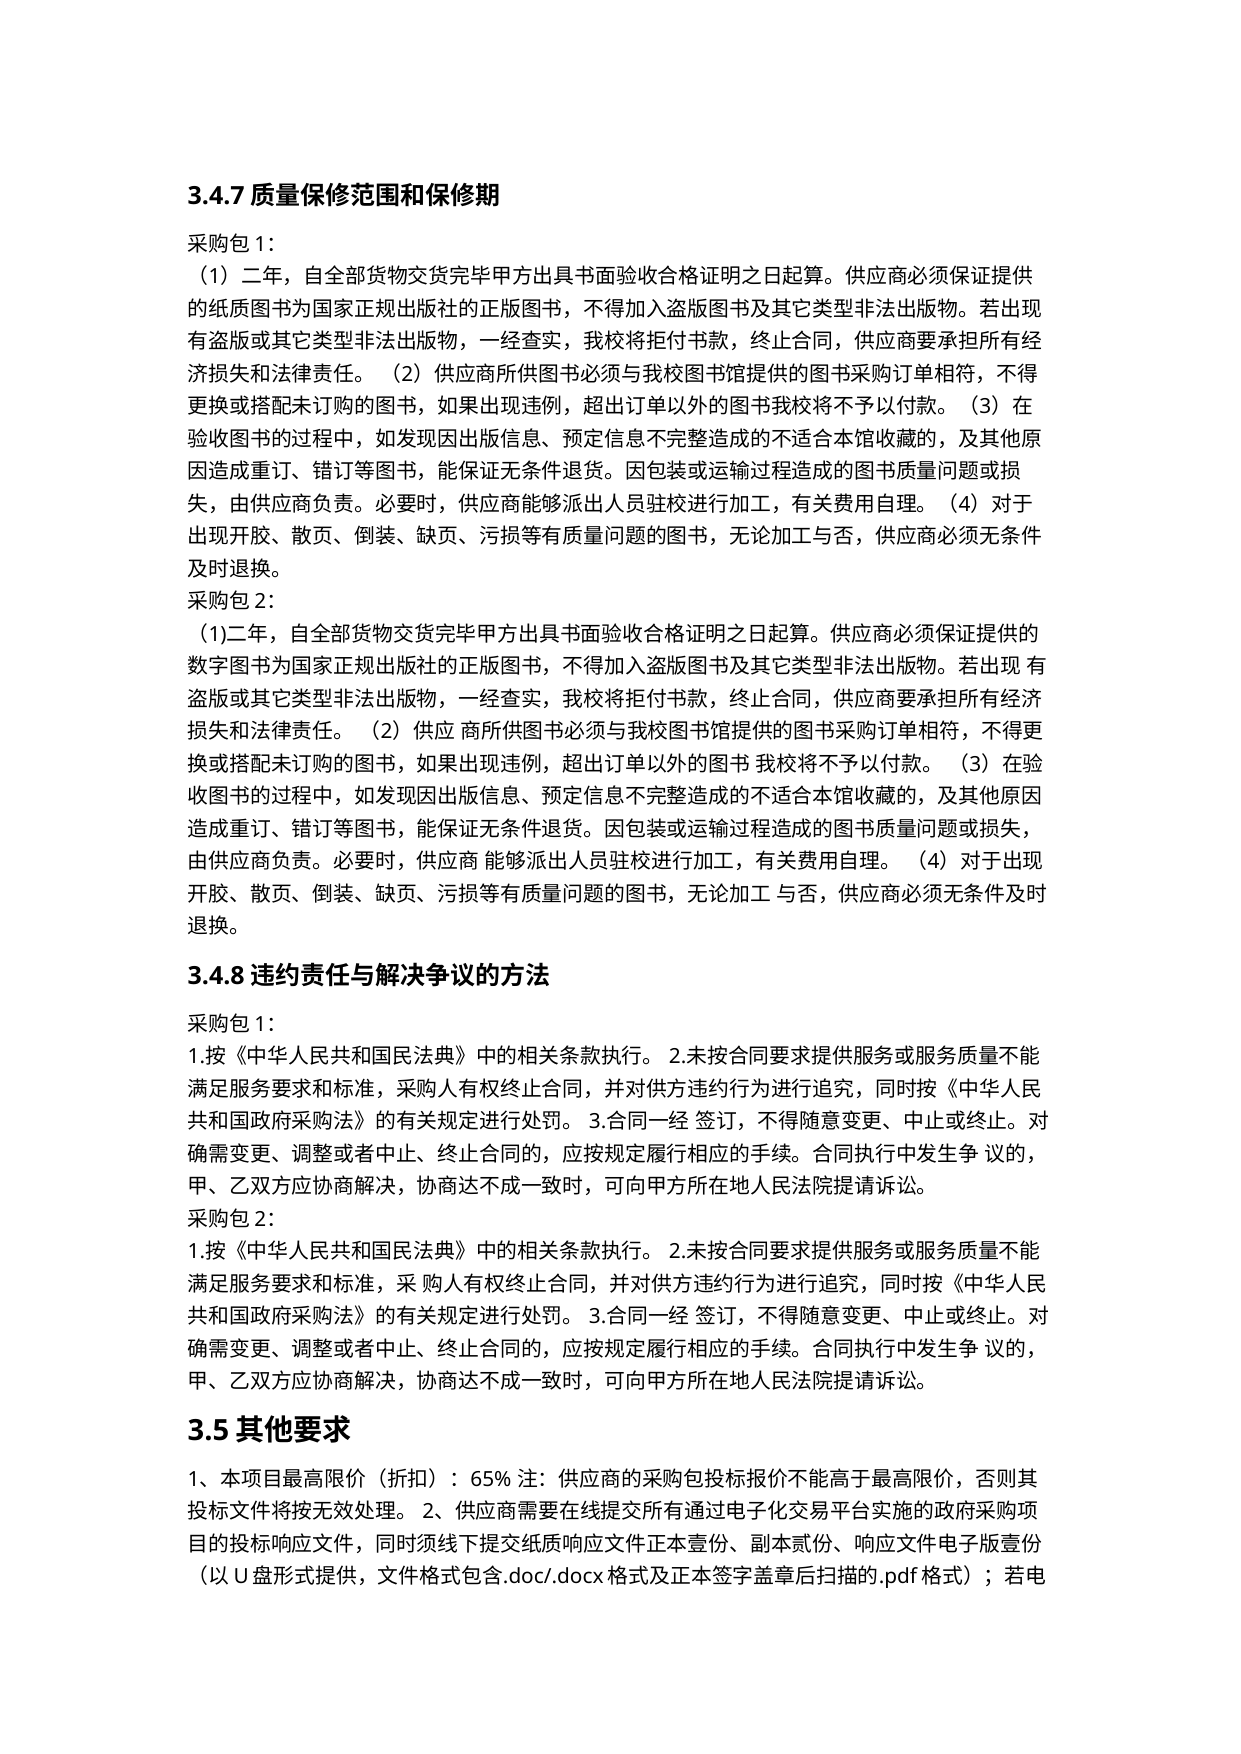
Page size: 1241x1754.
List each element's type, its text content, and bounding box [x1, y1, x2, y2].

text 采购包2： [187, 1202, 1053, 1234]
text 采购包1： [187, 1007, 1053, 1039]
text 1.按《中华人民共和国民法典》中的相关条款执行。 2.未按合同要求提供服务或服务质量不能满足服务要求和标准，采购人有权终止合同，并对供方违约行为进行追究，同时按《中华人民共和国政府采购法》的有关规定进行处罚。 3.合同一经 签订，不得随意变更、中止或终止。对确需变更、调整或者中止、终止合同的，应按规定履行相应的手续。合同执行中发生争 议的，甲、乙双方应协商解决，协商达不成一致时，可向甲方所在地人民法院提请诉讼。 [187, 1039, 1053, 1202]
text （1）二年，自全部货物交货完毕甲方出具书面验收合格证明之日起算。供应商必须保证提供的纸质图书为国家正规出版社的正版图书，不得加入盗版图书及其它类型非法出版物。若出现有盗版或其它类型非法出版物，一经查实，我校将拒付书款，终止合同，供应商要承担所有经济损失和法律责任。 （2）供应商所供图书必须与我校图书馆提供的图书采购订单相符，不得更换或搭配未订购的图书，如果出现违例，超出订单以外的图书我校将不予以付款。（3）在验收图书的过程中，如发现因出版信息、预定信息不完整造成的不适合本馆收藏的，及其他原因造成重订、错订等图书，能保证无条件退货。因包装或运输过程造成的图书质量问题或损失，由供应商负责。必要时，供应商能够派出人员驻校进行加工，有关费用自理。（4）对于出现开胶、散页、倒装、缺页、污损等有质量问题的图书，无论加工与否，供应商必须无条件及时退换。 [187, 259, 1053, 584]
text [187, 1462, 1053, 1592]
text 1.按《中华人民共和国民法典》中的相关条款执行。 2.未按合同要求提供服务或服务质量不能满足服务要求和标准，采 购人有权终止合同，并对供方违约行为进行追究，同时按《中华人民共和国政府采购法》的有关规定进行处罚。 3.合同一经 签订，不得随意变更、中止或终止。对确需变更、调整或者中止、终止合同的，应按规定履行相应的手续。合同执行中发生争 议的，甲、乙双方应协商解决，协商达不成一致时，可向甲方所在地人民法院提请诉讼。 [187, 1234, 1053, 1397]
text 3.5其他要求 [187, 1397, 1053, 1462]
text 采购包1： [187, 227, 1053, 259]
text 3.4.7质量保修范围和保修期 [187, 162, 1053, 227]
text 采购包2： [187, 584, 1053, 617]
text （1)二年，自全部货物交货完毕甲方出具书面验收合格证明之日起算。供应商必须保证提供的数字图书为国家正规出版社的正版图书，不得加入盗版图书及其它类型非法出版物。若出现 有盗版或其它类型非法出版物，一经查实，我校将拒付书款，终止合同，供应商要承担所有经济损失和法律责任。 （2）供应 商所供图书必须与我校图书馆提供的图书采购订单相符，不得更换或搭配未订购的图书，如果出现违例，超出订单以外的图书 我校将不予以付款。 （3）在验收图书的过程中，如发现因出版信息、预定信息不完整造成的不适合本馆收藏的，及其他原因 造成重订、错订等图书，能保证无条件退货。因包装或运输过程造成的图书质量问题或损失，由供应商负责。必要时，供应商 能够派出人员驻校进行加工，有关费用自理。 （4）对于出现开胶、散页、倒装、缺页、污损等有质量问题的图书，无论加工 与否，供应商必须无条件及时退换。 [187, 617, 1053, 942]
text 3.4.8违约责任与解决争议的方法 [187, 942, 1053, 1007]
